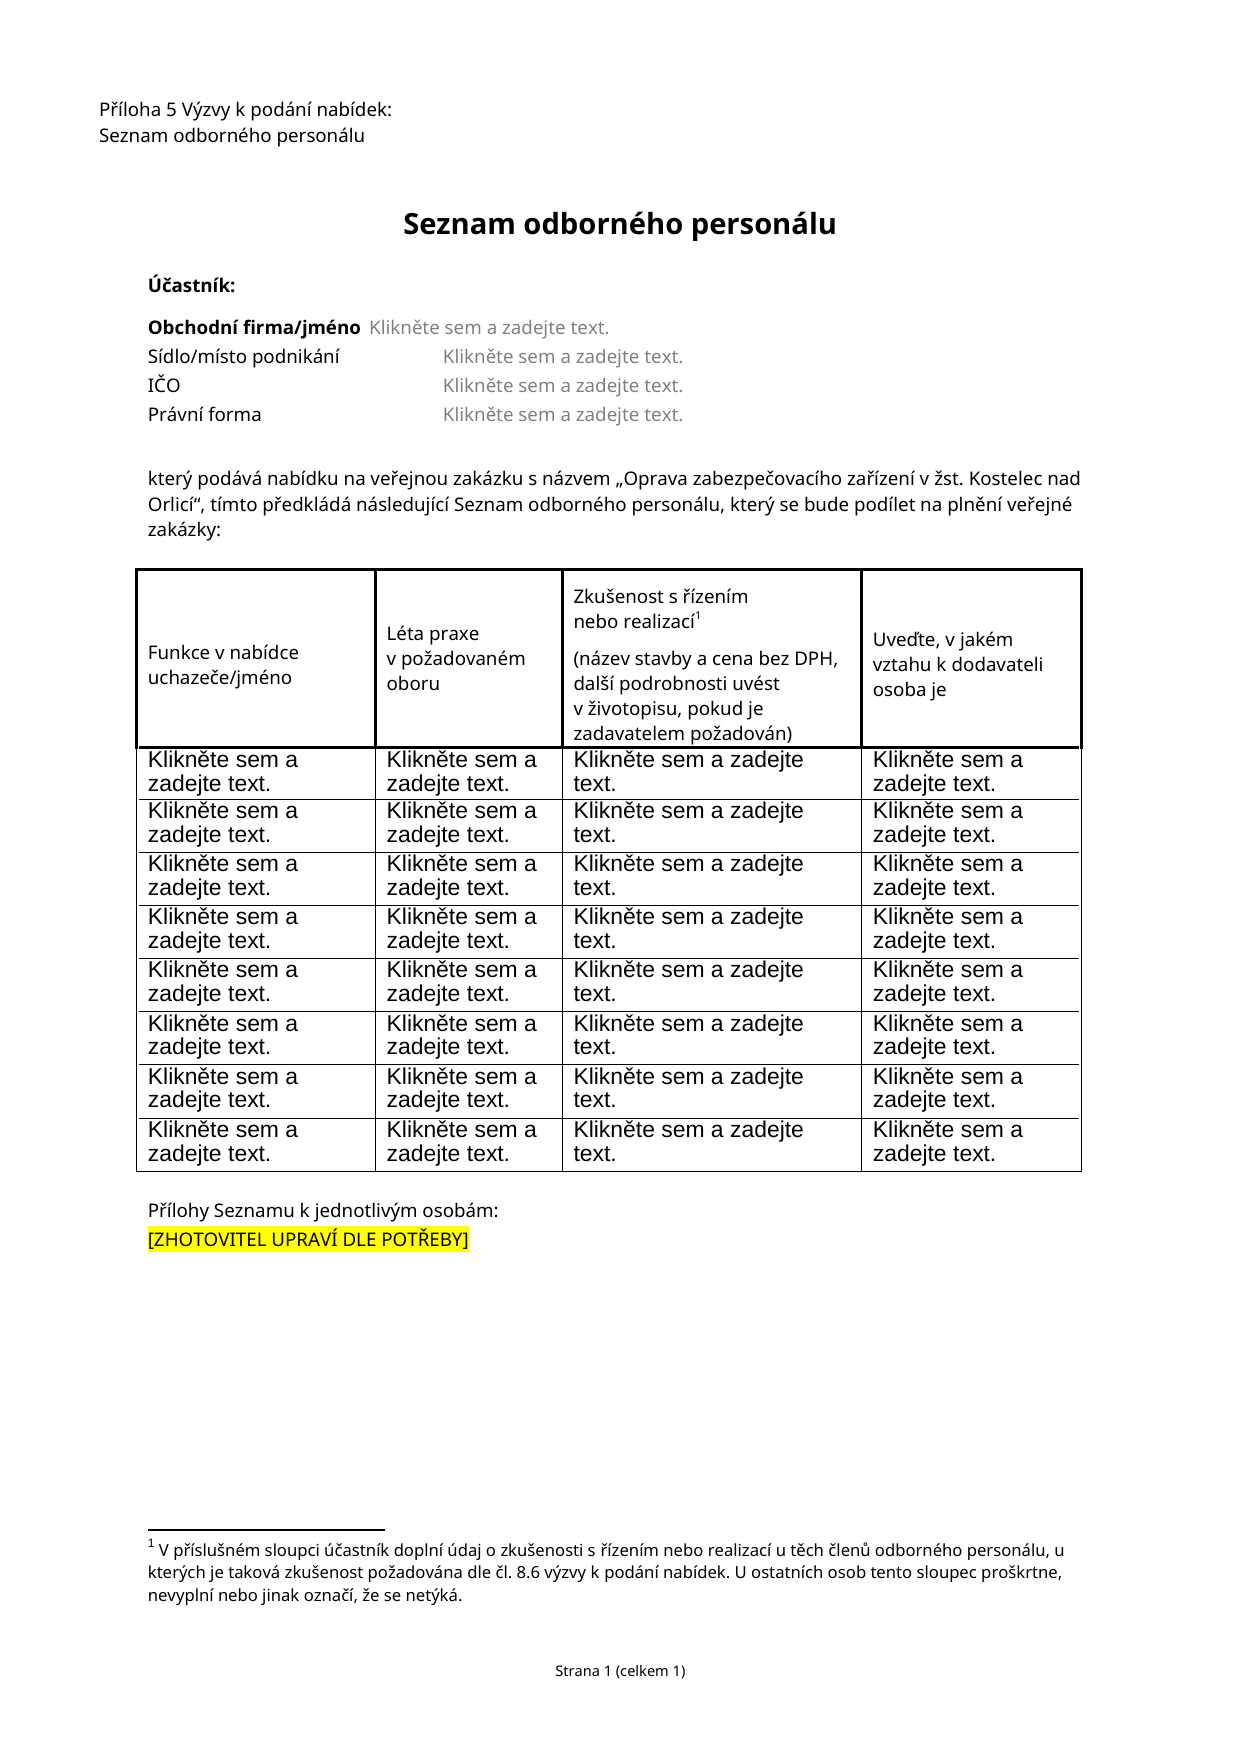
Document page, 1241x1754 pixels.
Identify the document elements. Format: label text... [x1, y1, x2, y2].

table_header Léta praxe v požadovaném oboru [377, 571, 561, 746]
text Právní forma [148, 398, 1093, 427]
table_header Zkušenost s řízením nebo realizací (název stavby a cena bez DPH, další podrobnosti uvést v životopisu, pokud je zadavatelem požadován) [564, 571, 860, 746]
text IČO [148, 369, 1093, 398]
table_header Uveďte, v jakém vztahu k dodavateli osoba je [863, 571, 1080, 746]
title Seznam odborného personálu [148, 203, 1093, 243]
text který podává nabídku na veřejnou zakázku s názvem „Oprava zabezpečovacího zařízení v žst. Kostelec nad Orlicí“, tímto předkládá následující Seznam odborného personálu, který se bude podílet na plnění veřejné zakázky: [148, 465, 1093, 542]
table_header Funkce v nabídce uchazeče/jméno [138, 571, 374, 746]
text Účastník: [148, 268, 1093, 299]
text Sídlo/místo podnikání [148, 340, 1093, 369]
text [ZHOTOVITEL UPRAVÍ DLE POTŘEBY] [148, 1223, 1092, 1252]
text Obchodní firma/jméno [148, 311, 1093, 340]
text Přílohy Seznamu k jednotlivým osobám: [148, 1197, 1093, 1223]
